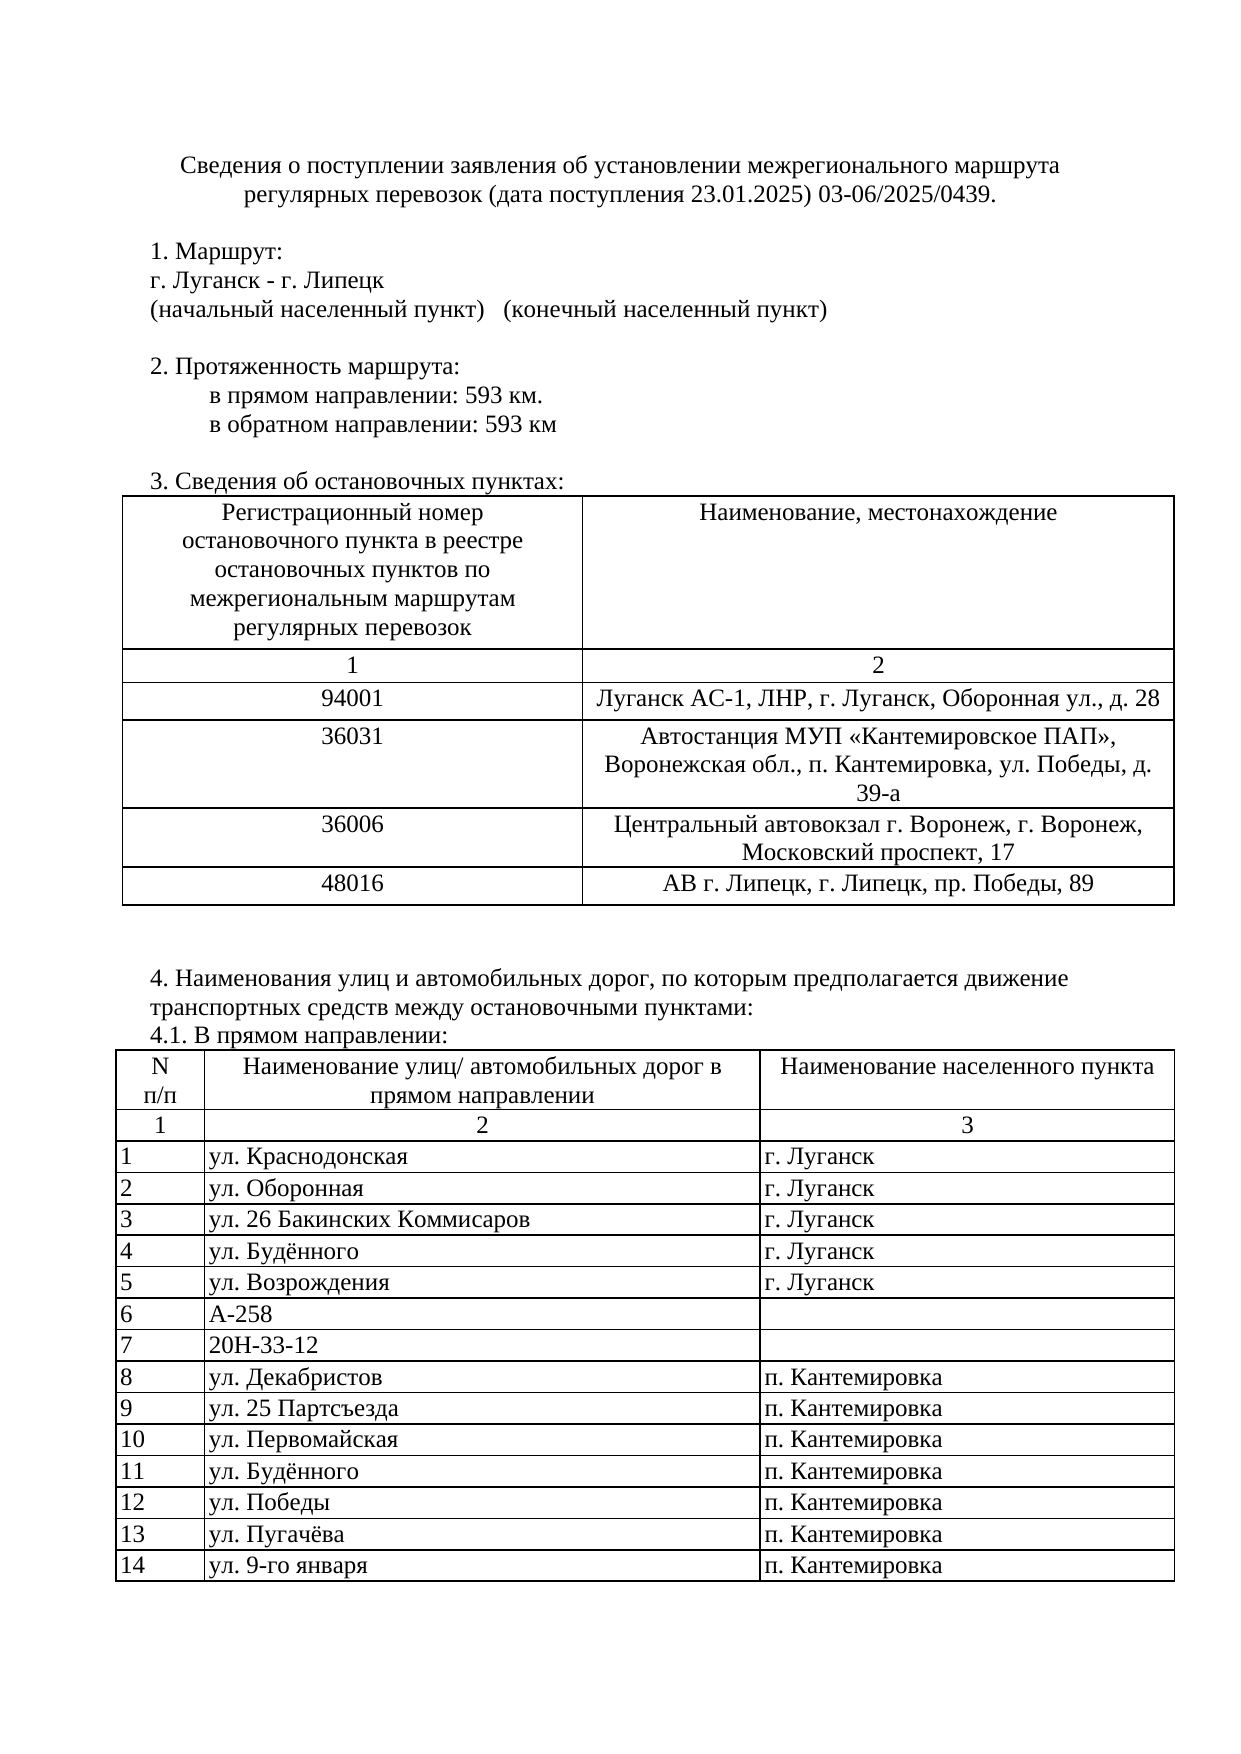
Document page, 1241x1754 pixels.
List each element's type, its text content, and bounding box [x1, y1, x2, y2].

table_cell 11 [117, 1456, 204, 1486]
table_header Наименование населенного пункта [761, 1051, 1174, 1108]
table_header Наименование улиц/ автомобильных дорог в прямом направлении [205, 1051, 759, 1108]
text Сведения о поступлении заявления об установлении межрегионального маршрута регулярных перевозок (дата поступления 23.01.2025) 03-06/2025/0439. [150, 150, 1090, 207]
table_cell ул. Декабристов [205, 1362, 759, 1392]
table_cell п. Кантемировка [761, 1362, 1174, 1392]
table_cell 3 [761, 1110, 1174, 1140]
table_cell [761, 1330, 1174, 1360]
text 3. Сведения об остановочных пунктах: [150, 466, 1090, 495]
table_cell ул. 9-го января [205, 1551, 759, 1580]
table_cell ул. 26 Бакинских Коммисаров [205, 1205, 759, 1234]
table_cell ул. Пугачёва [205, 1519, 759, 1549]
table_header Регистрационный номер остановочного пункта в реестре остановочных пунктов по межрегиональным маршрутам регулярных перевозок [123, 497, 582, 648]
table_cell 1 [117, 1110, 204, 1140]
table_cell 14 [117, 1551, 204, 1580]
table_cell 94001 [123, 683, 582, 719]
table_cell г. Луганск [761, 1205, 1174, 1234]
table_cell п. Кантемировка [761, 1456, 1174, 1486]
table_cell ул. 25 Партсъезда [205, 1393, 759, 1423]
text 4. Наименования улиц и автомобильных дорог, по которым предполагается движение транспортных средств между остановочными пунктами: [150, 963, 1090, 1021]
table_cell 7 [117, 1330, 204, 1360]
table_cell г. Луганск [761, 1236, 1174, 1266]
table_cell ул. Возрождения [205, 1267, 759, 1297]
table_cell ул. Краснодонская [205, 1142, 759, 1171]
table_cell Луганск АС-1, ЛНР, г. Луганск, Оборонная ул., д. 28 [583, 683, 1173, 719]
text 2. Протяженность маршрута: [150, 351, 1090, 380]
table_cell 10 [117, 1425, 204, 1454]
text 4.1. В прямом направлении: [150, 1021, 1090, 1049]
table_cell п. Кантемировка [761, 1551, 1174, 1580]
table_cell 1 [123, 650, 582, 681]
table_cell 48016 [123, 868, 582, 904]
table_cell Автостанция МУП «Кантемировское ПАП», Воронежская обл., п. Кантемировка, ул. Победы, д. 39-а [583, 721, 1173, 807]
table_cell ул. Победы [205, 1488, 759, 1517]
table_cell 20Н-33-12 [205, 1330, 759, 1360]
table_cell 3 [117, 1205, 204, 1234]
table_cell 36031 [123, 721, 582, 807]
table_cell 6 [117, 1299, 204, 1329]
table_cell ул. Будённого [205, 1236, 759, 1266]
table_cell п. Кантемировка [761, 1425, 1174, 1454]
table_cell АВ г. Липецк, г. Липецк, пр. Победы, 89 [583, 868, 1173, 904]
table_cell Центральный автовокзал г. Воронеж, г. Воронеж, Московский проспект, 17 [583, 809, 1173, 866]
text в прямом направлении: 593 км. [150, 380, 1090, 409]
table_cell 4 [117, 1236, 204, 1266]
table_cell ул. Первомайская [205, 1425, 759, 1454]
table_cell 2 [205, 1110, 759, 1140]
table_cell 5 [117, 1267, 204, 1297]
table_cell п. Кантемировка [761, 1519, 1174, 1549]
table_cell ул. Будённого [205, 1456, 759, 1486]
table_header Наименование, местонахождение [583, 497, 1173, 648]
text г. Луганск - г. Липецк [150, 265, 1090, 294]
table_cell п. Кантемировка [761, 1488, 1174, 1517]
table_cell [761, 1299, 1174, 1329]
table_cell 12 [117, 1488, 204, 1517]
table_header N п/п [117, 1051, 204, 1108]
table_cell А-258 [205, 1299, 759, 1329]
table_cell 1 [117, 1142, 204, 1171]
text 1. Маршрут: [150, 236, 1090, 265]
table_cell 13 [117, 1519, 204, 1549]
text (начальный населенный пункт) (конечный населенный пункт) [150, 294, 1090, 322]
table_cell ул. Оборонная [205, 1173, 759, 1203]
table_cell 2 [117, 1173, 204, 1203]
table_cell п. Кантемировка [761, 1393, 1174, 1423]
table_cell г. Луганск [761, 1142, 1174, 1171]
table_cell 36006 [123, 809, 582, 866]
table_cell г. Луганск [761, 1267, 1174, 1297]
table_cell 9 [117, 1393, 204, 1423]
table_cell 8 [117, 1362, 204, 1392]
table_cell г. Луганск [761, 1173, 1174, 1203]
table_cell 2 [583, 650, 1173, 681]
text в обратном направлении: 593 км [150, 409, 1090, 437]
